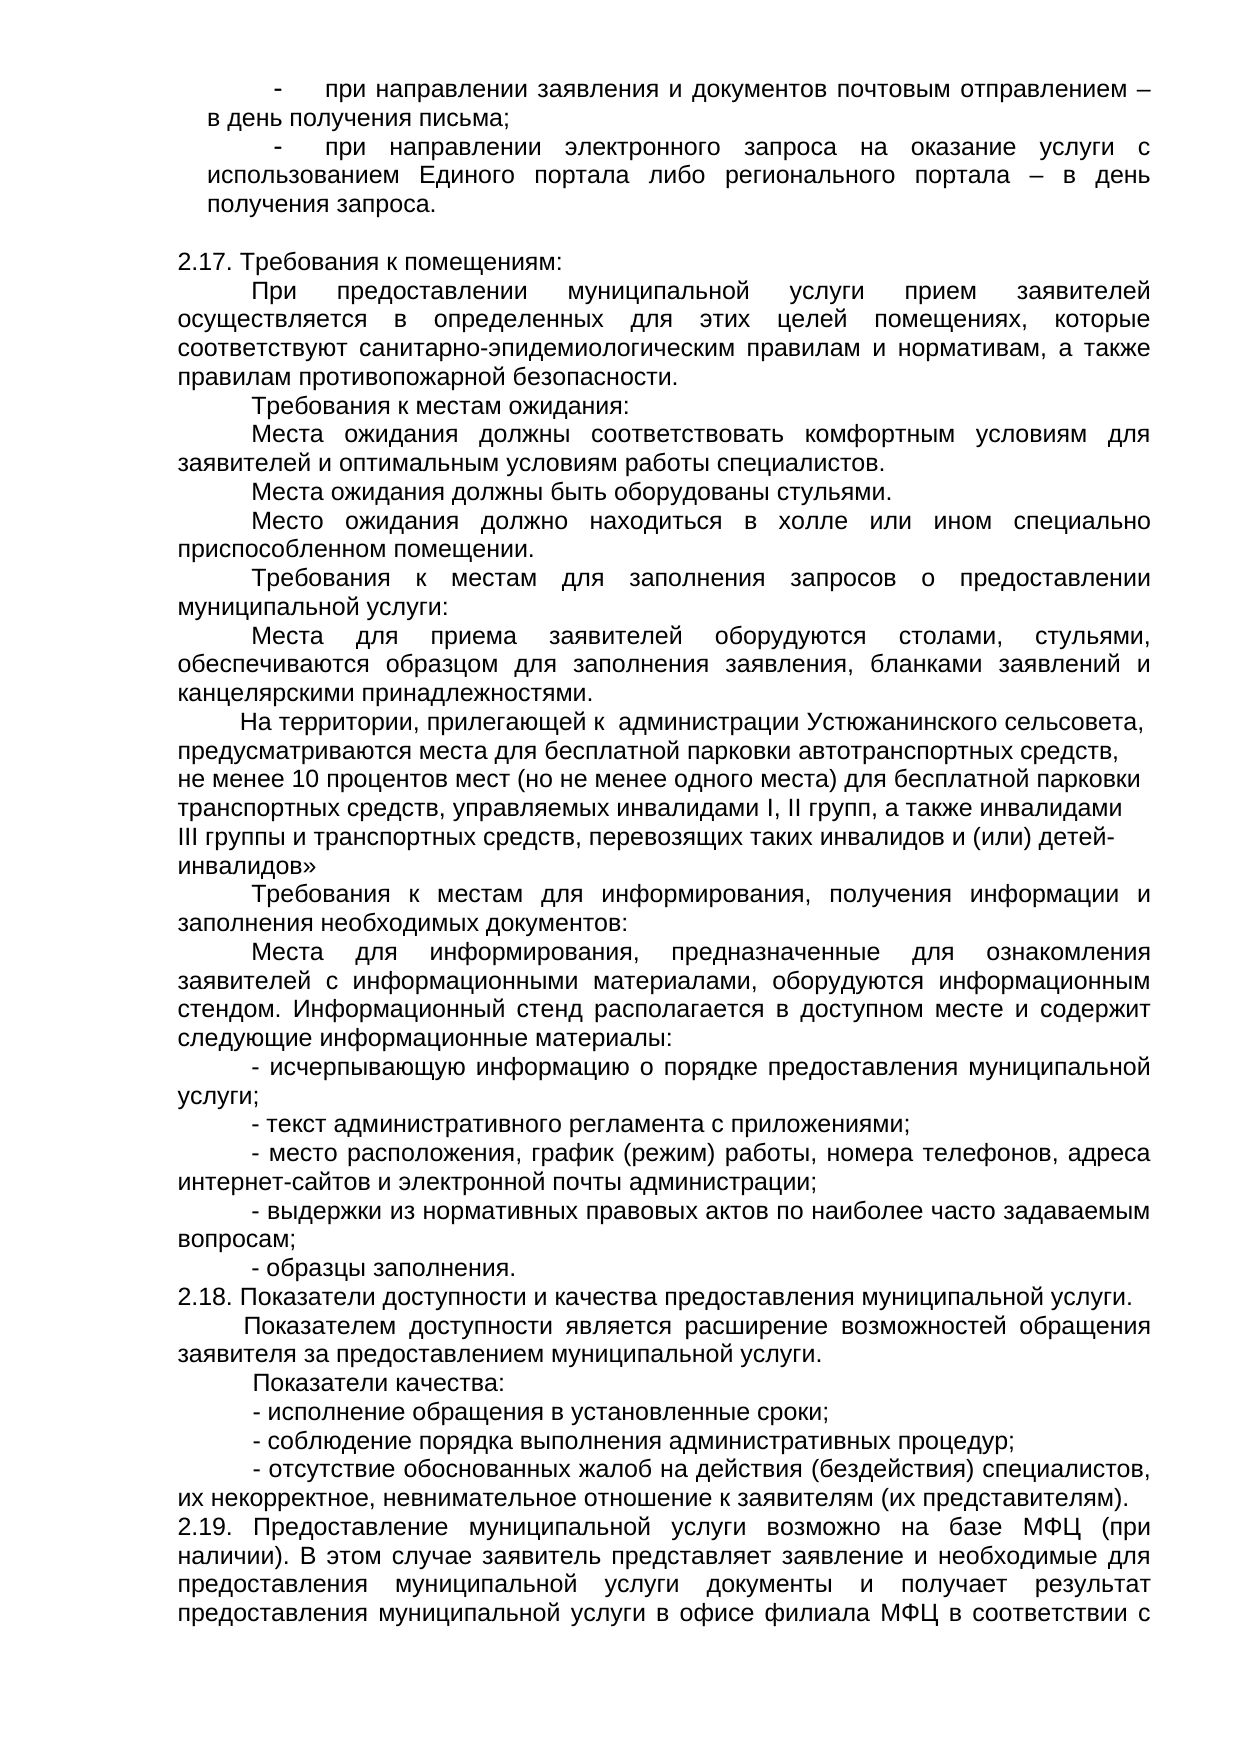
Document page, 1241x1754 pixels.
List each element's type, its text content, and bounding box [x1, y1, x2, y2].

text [177, 1541, 1152, 1627]
text Показатели качества: [177, 1397, 1152, 1426]
text Требования к местам ожидания: [177, 420, 1152, 449]
text Требования к местам для информирования, получения информации и заполнения необходимых документов: [177, 909, 1152, 966]
text Требования к местам для заполнения запросов о предоставлении муниципальной услуги: [177, 592, 1152, 650]
text - исполнение обращения в установленные сроки; [177, 1426, 1152, 1455]
text - исчерпывающую информацию о порядке предоставления муниципальной услуги; [177, 1081, 1152, 1139]
text - образцы заполнения. [177, 1282, 1152, 1311]
text Места ожидания должны соответствовать комфортным условиям для заявителей и оптимальным условиям работы специалистов. [177, 449, 1152, 506]
text - текст административного регламента с приложениями; [177, 1139, 1152, 1167]
text - соблюдение порядка выполнения административных процедур; [177, 1455, 1152, 1484]
text - выдержки из нормативных правовых актов по наиболее часто задаваемым вопросам; [177, 1225, 1152, 1282]
text Показателем доступности является расширение возможностей обращения заявителя за предоставлением муниципальной услуги. [177, 1340, 1152, 1397]
text - отсутствие обоснованных жалоб на действия (бездействия) специалистов, их некорректное, невнимательное отношение к заявителям (их представителям). [177, 1484, 1152, 1541]
text 2.17. Требования к помещениям: [177, 276, 1152, 305]
list при направлении электронного запроса на оказание услуги с использованием Единого портала либо регионального портала – в день получения запроса. [207, 161, 1152, 247]
text Место ожидания должно находиться в холле или ином специально приспособленном помещении. [177, 535, 1152, 592]
list при направлении заявления и документов почтовым отправлением – в день получения письма; [207, 74, 1152, 131]
text Места для информирования, предназначенные для ознакомления заявителей с информационными материалами, оборудуются информационным стендом. Информационный стенд располагается в доступном месте и содержит следующие информационные материалы: [177, 966, 1152, 1081]
text Места ожидания должны быть оборудованы стульями. [177, 506, 1152, 535]
text Места для приема заявителей оборудуются столами, стульями, обеспечиваются образцом для заполнения заявления, бланками заявлений и канцелярскими принадлежностями. [177, 650, 1152, 736]
text На территории, прилегающей к администрации Устюжанинского сельсовета, предусматриваются места для бесплатной парковки автотранспортных средств, не менее 10 процентов мест (но не менее одного места) для бесплатной парковки транспортных средств, управляемых инвалидами I, II групп, а также инвалидами III группы и транспортных средств, перевозящих таких инвалидов и (или) детей-инвалидов» [177, 736, 1152, 909]
text При предоставлении муниципальной услуги прием заявителей осуществляется в определенных для этих целей помещениях, которые соответствуют санитарно-эпидемиологическим правилам и нормативам, а также правилам противопожарной безопасности. [177, 305, 1152, 420]
text 2.18. Показатели доступности и качества предоставления муниципальной услуги. [177, 1311, 1152, 1340]
text - место расположения, график (режим) работы, номера телефонов, адреса интернет-сайтов и электронной почты администрации; [177, 1167, 1152, 1225]
